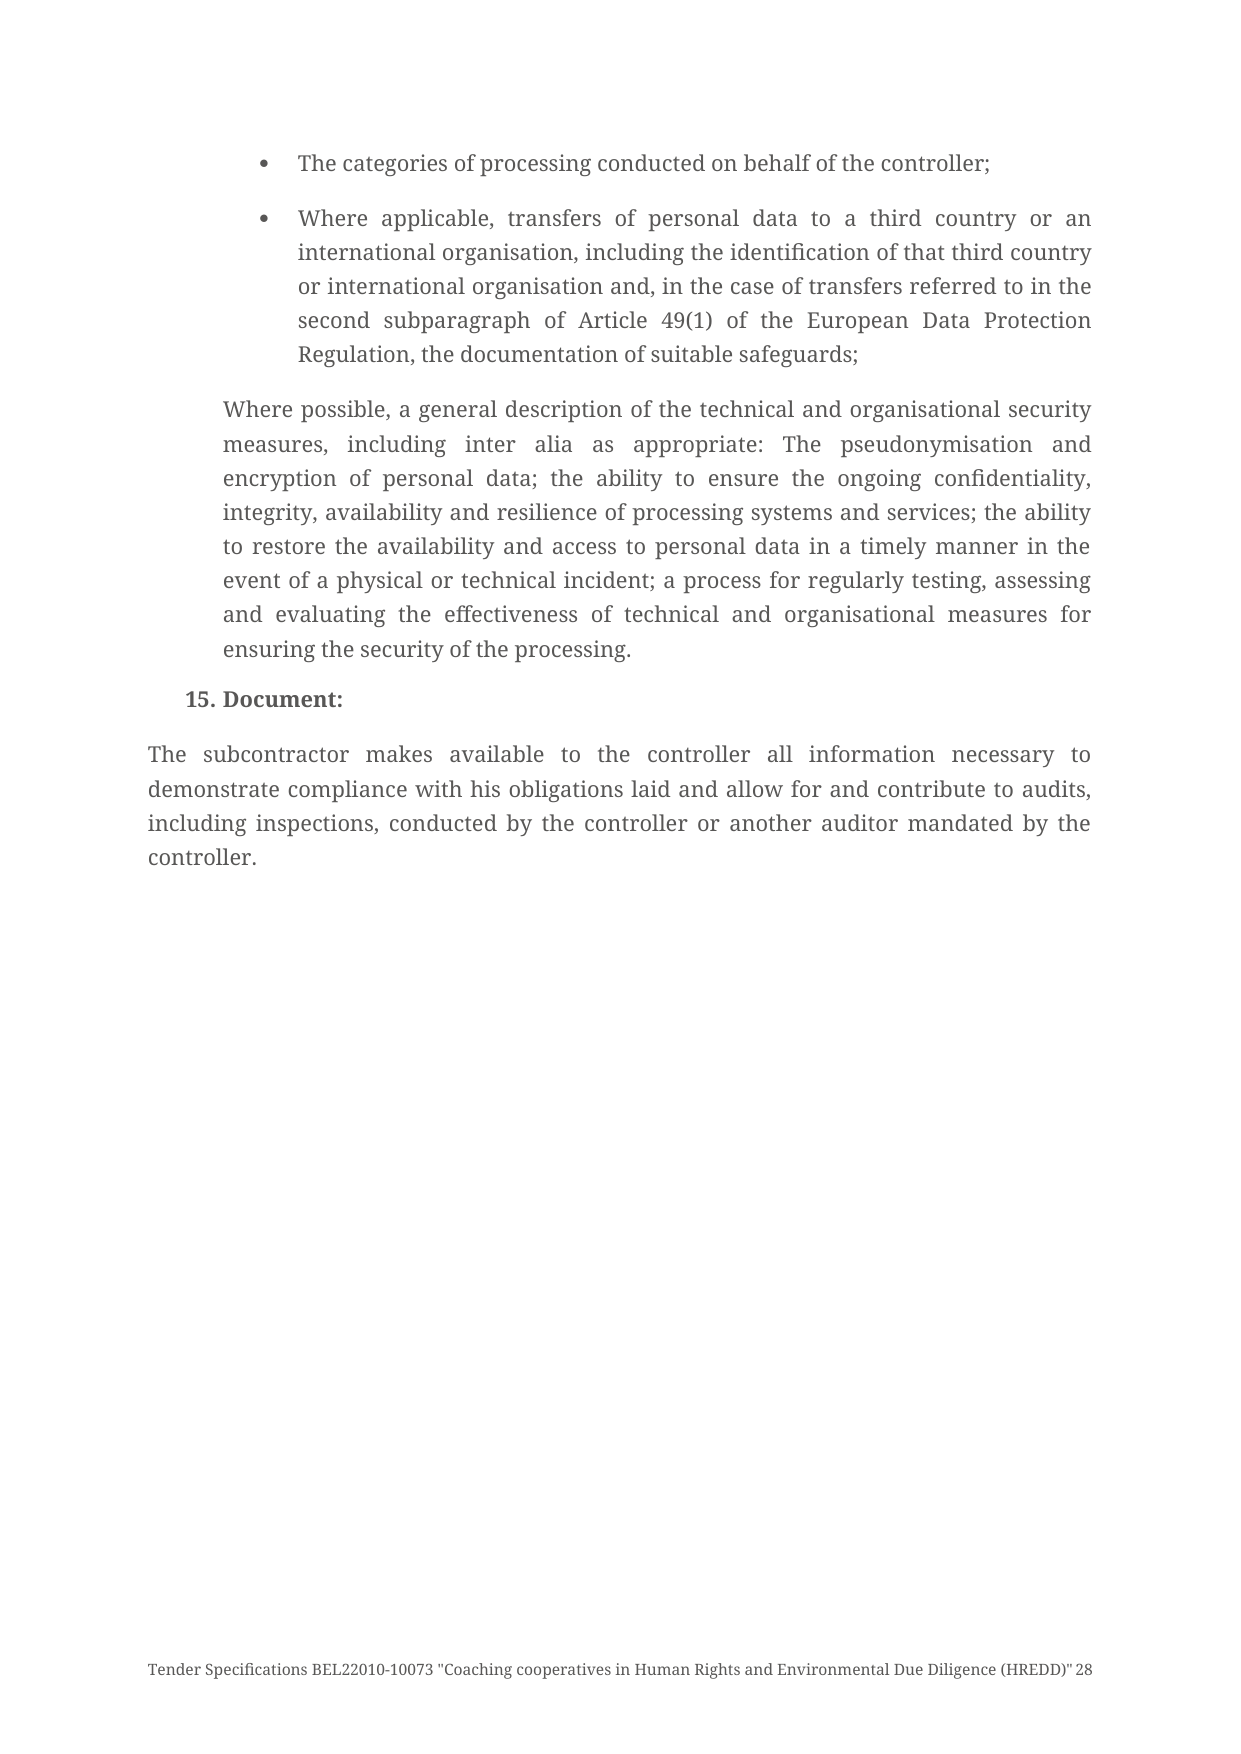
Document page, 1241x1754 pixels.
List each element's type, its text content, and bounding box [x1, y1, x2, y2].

text Where possible, a general description of the technical and organisational security measures, including inter alia as appropriate: The pseudonymisation and encryption of personal data; the ability to ensure the ongoing confidentiality, integrity, availability and resilience of processing systems and services; the ability to restore the availability and access to personal data in a timely manner in the event of a physical or technical incident; a process for regularly testing, assessing and evaluating the effectiveness of technical and organisational measures for ensuring the security of the processing. [223, 394, 1092, 663]
list The categories of processing conducted on behalf of the controller; [260, 148, 1092, 177]
list Document: [185, 684, 1092, 714]
text The subcontractor makes available to the controller all information necessary to demonstrate compliance with his obligations laid and allow for and contribute to audits, including inspections, conducted by the controller or another auditor mandated by the controller. [148, 739, 1092, 872]
list Where applicable, transfers of personal data to a third country or an international organisation, including the identification of that third country or international organisation and, in the case of transfers referred to in the second subparagraph of Article 49(1) of the European Data Protection Regulation, the documentation of suitable safeguards; [260, 203, 1092, 369]
